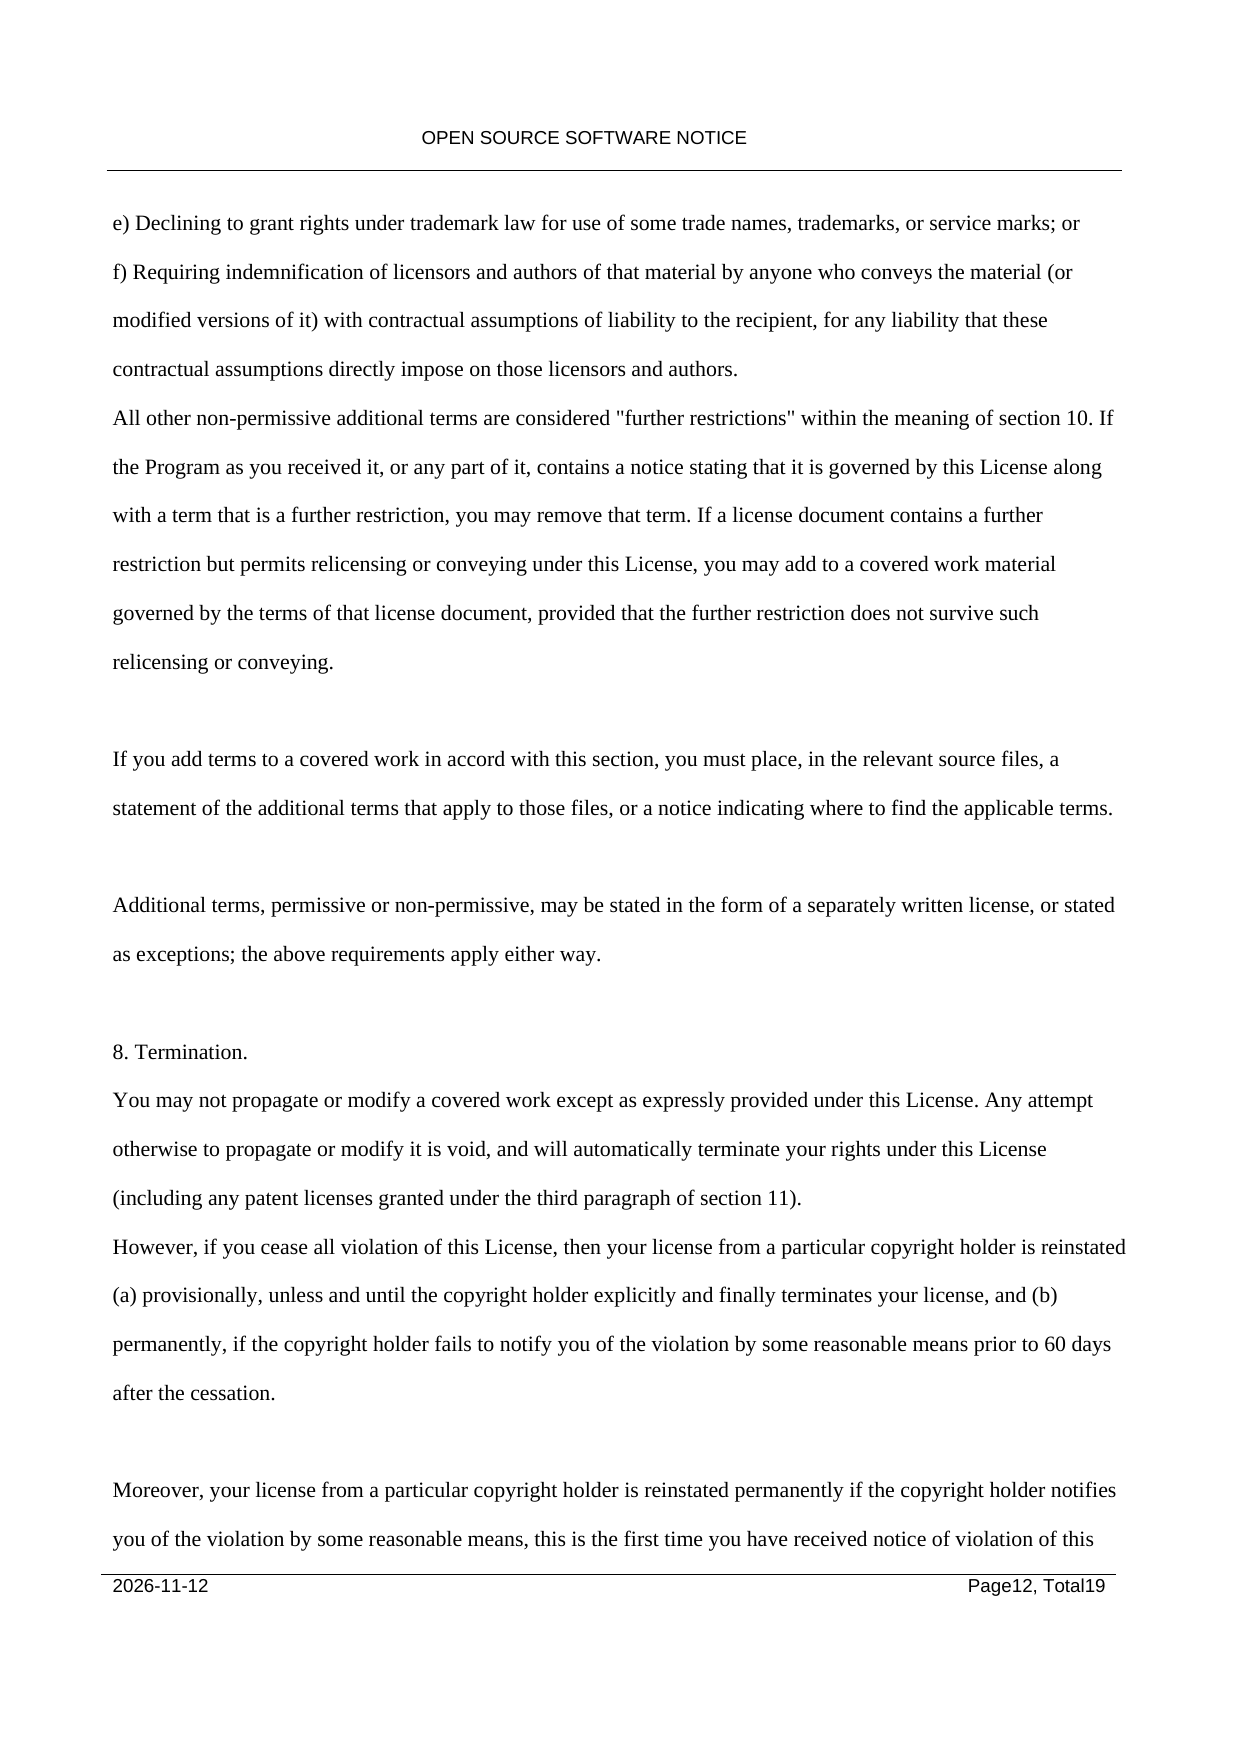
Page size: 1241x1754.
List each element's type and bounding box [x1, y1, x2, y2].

text [112, 206, 1128, 1555]
